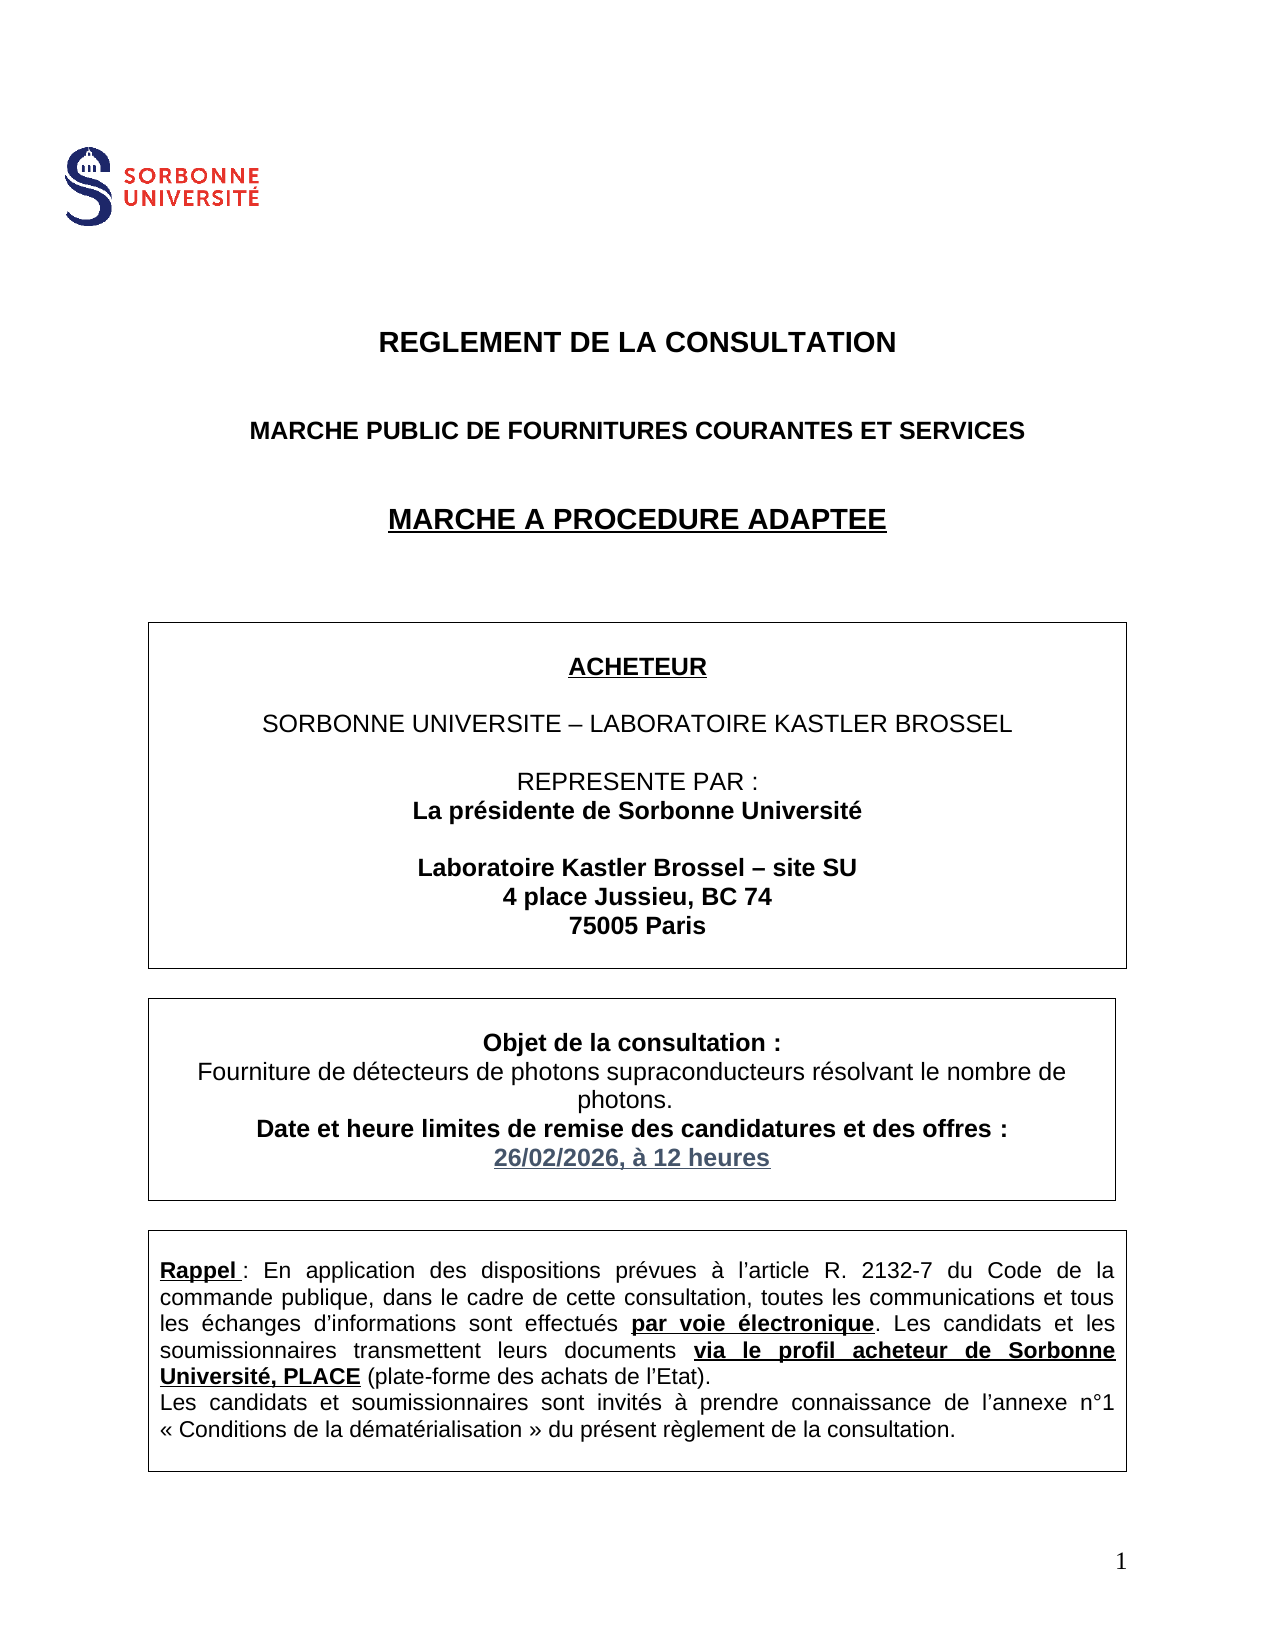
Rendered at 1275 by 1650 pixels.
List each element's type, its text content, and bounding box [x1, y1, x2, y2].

table_header Rappel : En application des dispositions prévues à l’article R. 2132-7 du Code de la commande publique, dans le cadre de cette consultation, toutes les communications et tous les échanges d’informations sont effectués par voie électronique. Les candidats et les soumissionnaires transmettent leurs documents via le profil acheteur de Sorbonne Université, PLACE (plate-forme des achats de l’Etat). Les candidats et soumissionnaires sont invités à prendre connaissance de l’annexe n°1 « Conditions de la dématérialisation » du présent règlement de la consultation. [149, 1231, 1126, 1471]
table_header Objet de la consultation : Fourniture de détecteurs de photons supraconducteurs résolvant le nombre de photons. Date et heure limites de remise des candidatures et des offres : 26/02/2026, à 12 heures [149, 999, 1115, 1200]
text MARCHE PUBLIC DE FOURNITURES COURANTES ET SERVICES [148, 416, 1127, 445]
text MARCHE A PROCEDURE ADAPTEE [148, 502, 1127, 536]
text REGLEMENT DE LA CONSULTATION [148, 325, 1127, 359]
table_header ACHETEUR SORBONNE UNIVERSITE – LABORATOIRE KASTLER BROSSEL REPRESENTE PAR : La présidente de Sorbonne Université Laboratoire Kastler Brossel – site SU 4 place Jussieu, BC 74 75005 Paris [149, 623, 1126, 968]
picture [65, 147, 259, 226]
